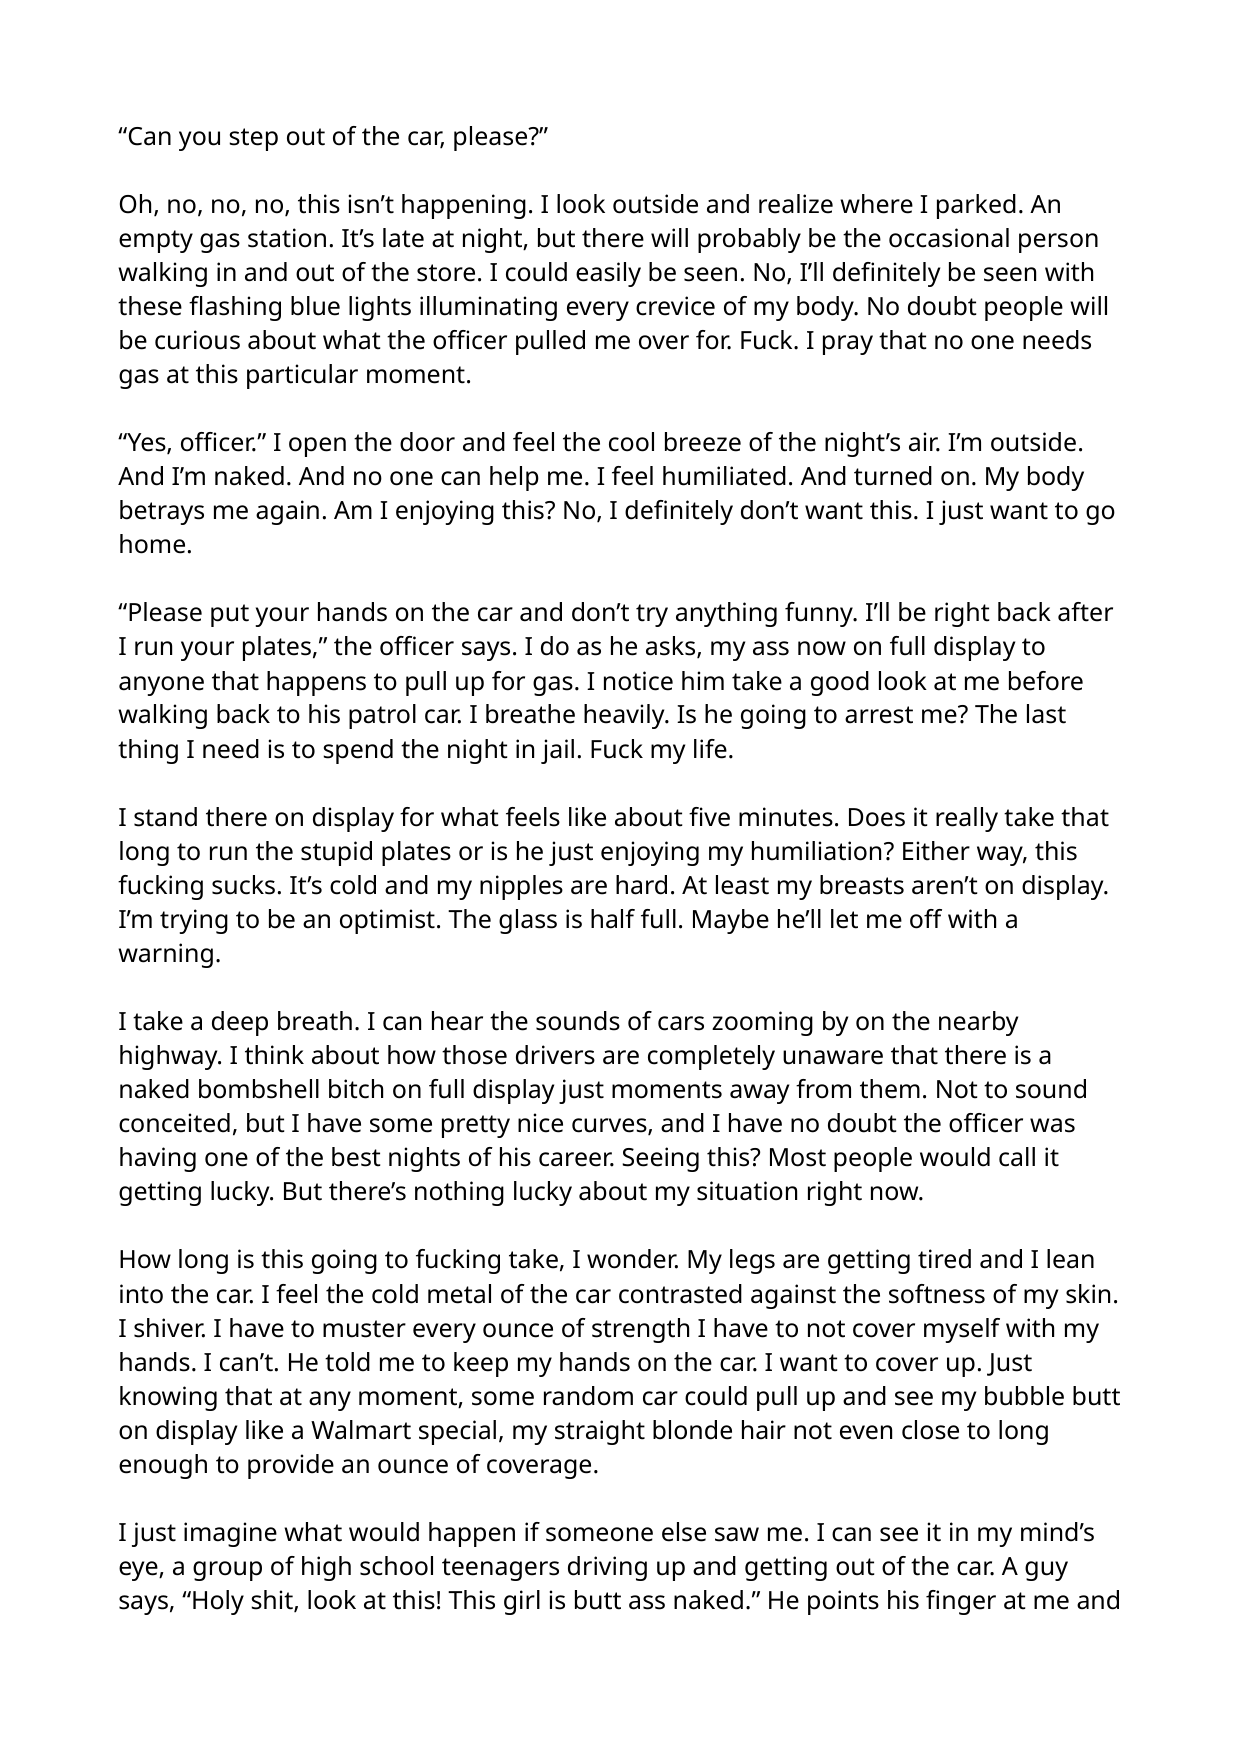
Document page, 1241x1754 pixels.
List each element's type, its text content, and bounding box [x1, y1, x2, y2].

text I take a deep breath. I can hear the sounds of cars zooming by on the nearby highway. I think about how those drivers are completely unaware that there is a naked bombshell bitch on full display just moments away from them. Not to sound conceited, but I have some pretty nice curves, and I have no doubt the officer was having one of the best nights of his career. Seeing this? Most people would call it getting lucky. But there’s nothing lucky about my situation right now. [118, 1004, 1122, 1208]
text “Can you step out of the car, please?” [118, 118, 1122, 152]
text How long is this going to fucking take, I wonder. My legs are getting tired and I lean into the car. I feel the cold metal of the car contrasted against the softness of my skin. I shiver. I have to muster every ounce of strength I have to not cover myself with my hands. I can’t. He told me to keep my hands on the car. I want to cover up. Just knowing that at any moment, some random car could pull up and see my bubble butt on display like a Walmart special, my straight blonde hair not even close to long enough to provide an ounce of coverage. [118, 1242, 1122, 1481]
text “Please put your hands on the car and don’t try anything funny. I’ll be right back after I run your plates,” the officer says. I do as he asks, my ass now on full display to anyone that happens to pull up for gas. I notice him take a good look at me before walking back to his patrol car. I breathe heavily. Is he going to arrest me? The last thing I need is to spend the night in jail. Fuck my life. [118, 595, 1122, 765]
text Oh, no, no, no, this isn’t happening. I look outside and realize where I parked. An empty gas station. It’s late at night, but there will probably be the occasional person walking in and out of the store. I could easily be seen. No, I’ll definitely be seen with these flashing blue lights illuminating every crevice of my body. No doubt people will be curious about what the officer pulled me over for. Fuck. I pray that no one needs gas at this particular moment. [118, 186, 1122, 391]
text I stand there on display for what feels like about five minutes. Does it really take that long to run the stupid plates or is he just enjoying my humiliation? Either way, this fucking sucks. It’s cold and my nipples are hard. At least my breasts aren’t on display. I’m trying to be an optimist. The glass is half full. Maybe he’ll let me off with a warning. [118, 799, 1122, 970]
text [118, 1515, 1122, 1617]
text “Yes, officer.” I open the door and feel the cool breeze of the night’s air. I’m outside. And I’m naked. And no one can help me. I feel humiliated. And turned on. My body betrays me again. Am I enjoying this? No, I definitely don’t want this. I just want to go home. [118, 425, 1122, 561]
